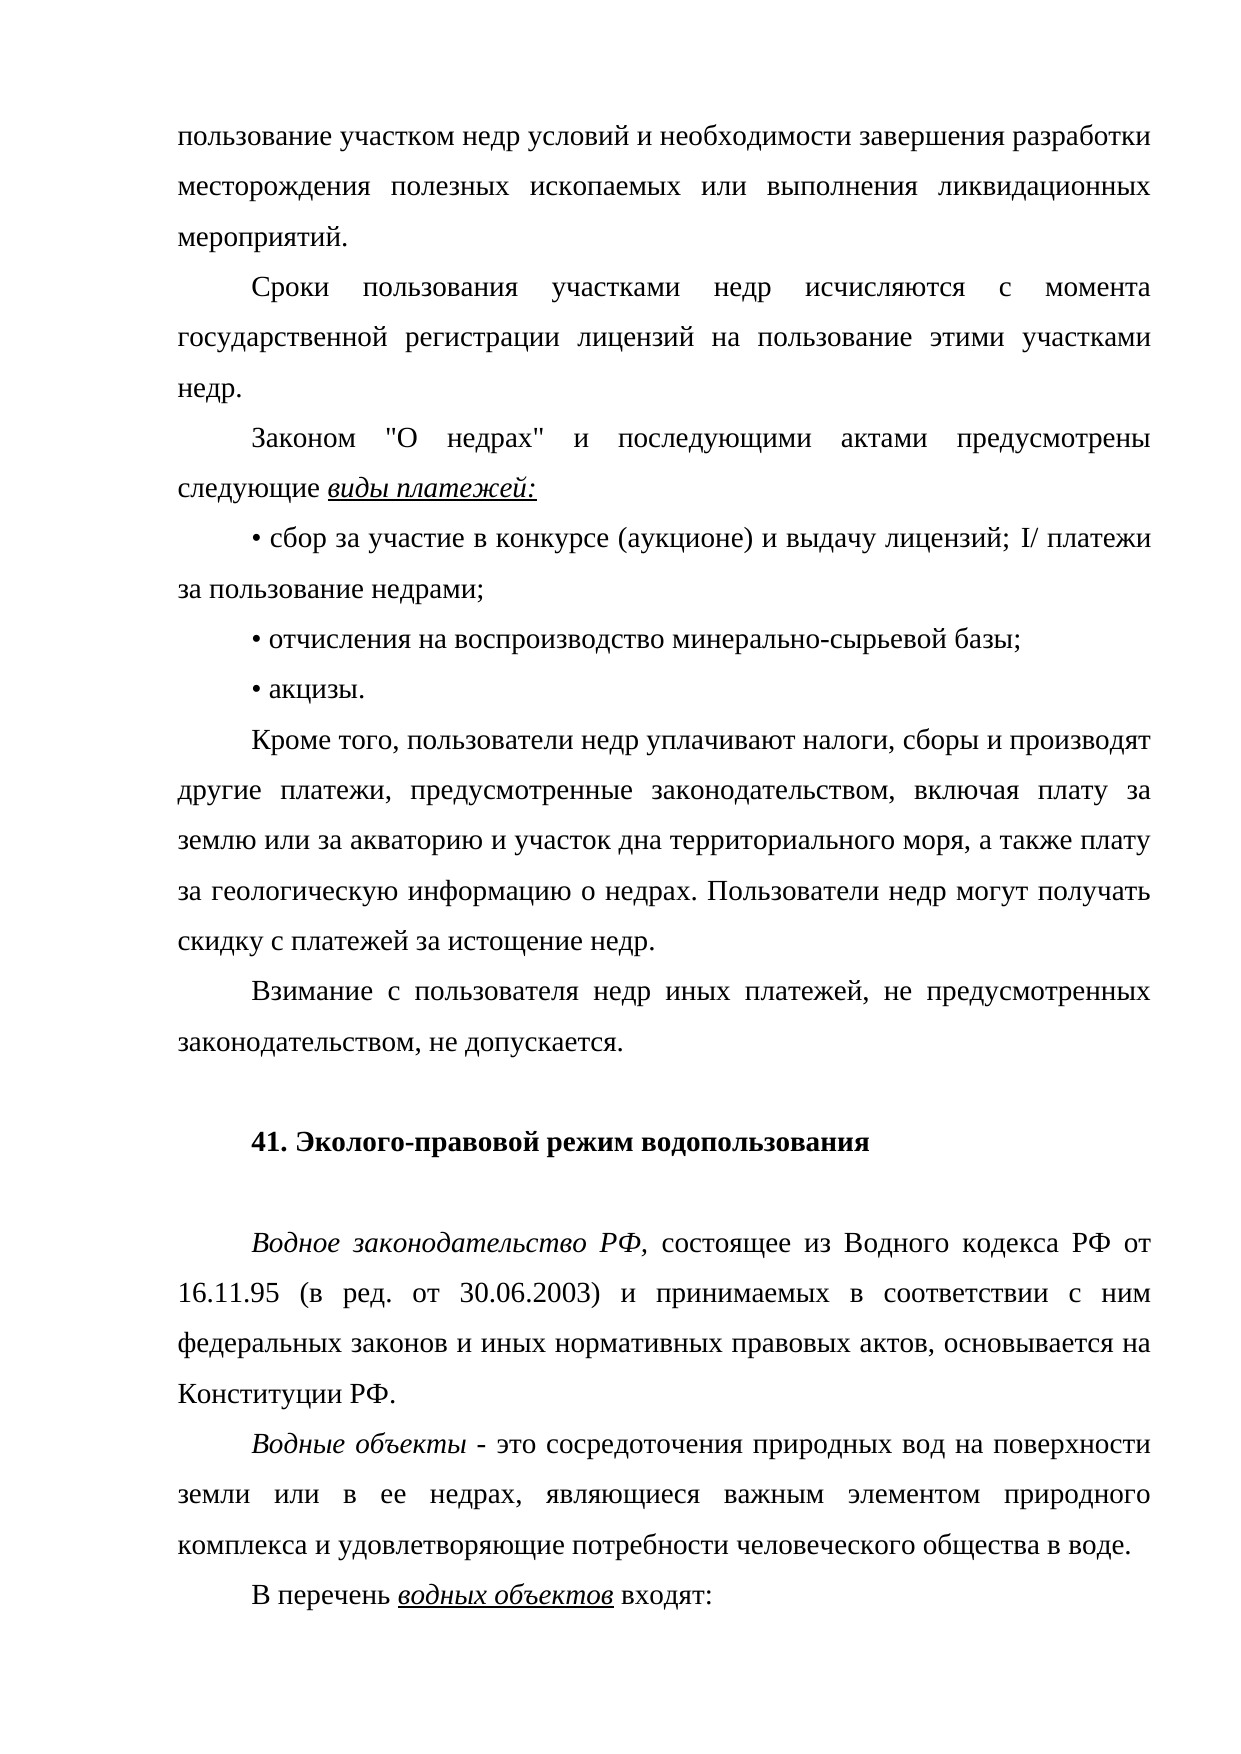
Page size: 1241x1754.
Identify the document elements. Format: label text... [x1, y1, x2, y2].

text Законом "О недрах" и последующими актами предусмотрены следующие виды платежей: [177, 420, 1152, 504]
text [177, 118, 1152, 252]
text Водные объекты - это сосредоточения природных вод на поверхности земли или в ее недрах, являющиеся важным элементом природного комплекса и удовлетворяющие потребности человеческого общества в воде. [177, 1426, 1152, 1560]
text В перечень водных объектов входят: [177, 1577, 1152, 1611]
text Кроме того, пользователи недр уплачивают налоги, сборы и производят другие платежи, предусмотренные законодательством, включая плату за землю или за акваторию и участок дна территориального моря, а также плату за геологическую информацию о недрах. Пользователи недр могут получать скидку с платежей за истощение недр. [177, 722, 1152, 957]
text • акцизы. [177, 672, 1152, 705]
text Сроки пользования участками недр исчисляются с момента государственной регистрации лицензий на пользование этими участками недр. [177, 269, 1152, 403]
text Водное законодательство РФ, состоящее из Водного кодекса РФ от 16.11.95 (в ред. от 30.06.2003) и принимаемых в соответствии с ним федеральных законов и иных нормативных правовых актов, основывается на Конституции РФ. [177, 1225, 1152, 1409]
text • сбор за участие в конкурсе (аукционе) и выдачу лицензий; I/ платежи за пользование недрами; [177, 521, 1152, 604]
text Взимание с пользователя недр иных платежей, не предусмотренных законодательством, не допускается. [177, 973, 1152, 1057]
text • отчисления на воспроизводство минерально-сырьевой базы; [177, 621, 1152, 655]
text 41. Эколого-правовой режим водопользования [177, 1124, 1152, 1158]
